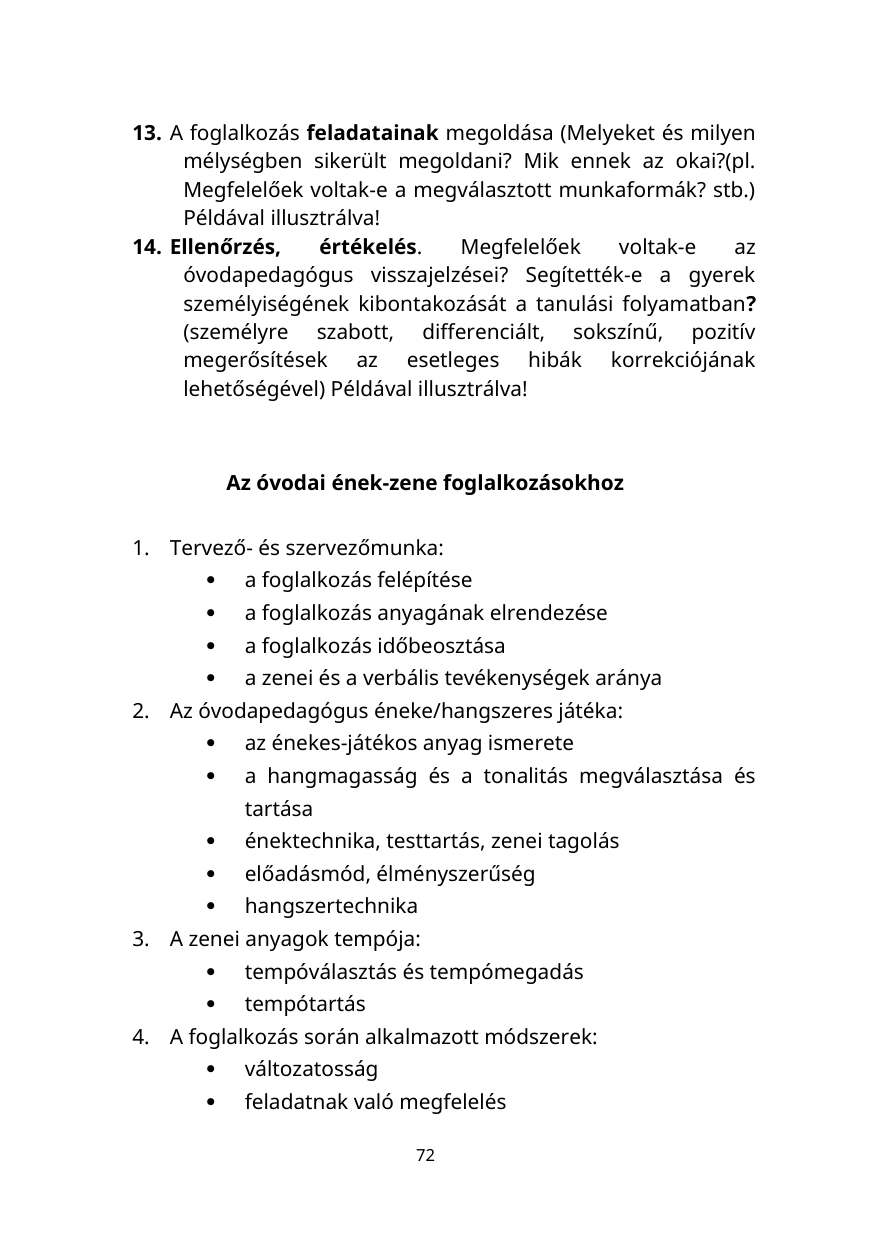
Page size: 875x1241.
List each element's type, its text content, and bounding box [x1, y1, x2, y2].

list Az óvodapedagógus éneke/hangszeres játéka: [132, 696, 756, 724]
list a foglalkozás felépítése [207, 566, 756, 594]
list A zenei anyagok tempója: [132, 924, 756, 953]
list a foglalkozás időbeosztása [207, 631, 756, 659]
list Tervező- és szervezőmunka: [132, 533, 756, 561]
list előadásmód, élményszerűség [207, 859, 756, 887]
list A foglalkozás feladatainak megoldása (Melyeket és milyen mélységben sikerült megoldani? Mik ennek az okai?(pl. Megfelelőek voltak-e a megválasztott munkaformák? stb.) Példával illusztrálva! [132, 118, 756, 232]
list Ellenőrzés, értékelés. Megfelelőek voltak-e az óvodapedagógus visszajelzései? Segítették-e a gyerek személyiségének kibontakozását a tanulási folyamatban? (személyre szabott, differenciált, sokszínű, pozitív megerősítések az esetleges hibák korrekciójának lehetőségével) Példával illusztrálva! [132, 232, 756, 402]
list a foglalkozás anyagának elrendezése [207, 598, 756, 627]
list tempótartás [207, 989, 756, 1018]
list az énekes-játékos anyag ismerete [207, 728, 756, 757]
list a hangmagasság és a tonalitás megválasztása és tartása [207, 761, 756, 822]
list A foglalkozás során alkalmazott módszerek: [132, 1022, 756, 1050]
list a zenei és a verbális tevékenységek aránya [207, 663, 756, 692]
list tempóválasztás és tempómegadás [207, 957, 756, 985]
list feladatnak való megfelelés [207, 1087, 756, 1116]
list változatosság [207, 1054, 756, 1083]
list énektechnika, testtartás, zenei tagolás [207, 826, 756, 855]
text Az óvodai ének-zene foglalkozásokhoz [94, 468, 756, 496]
list hangszertechnika [207, 892, 756, 920]
